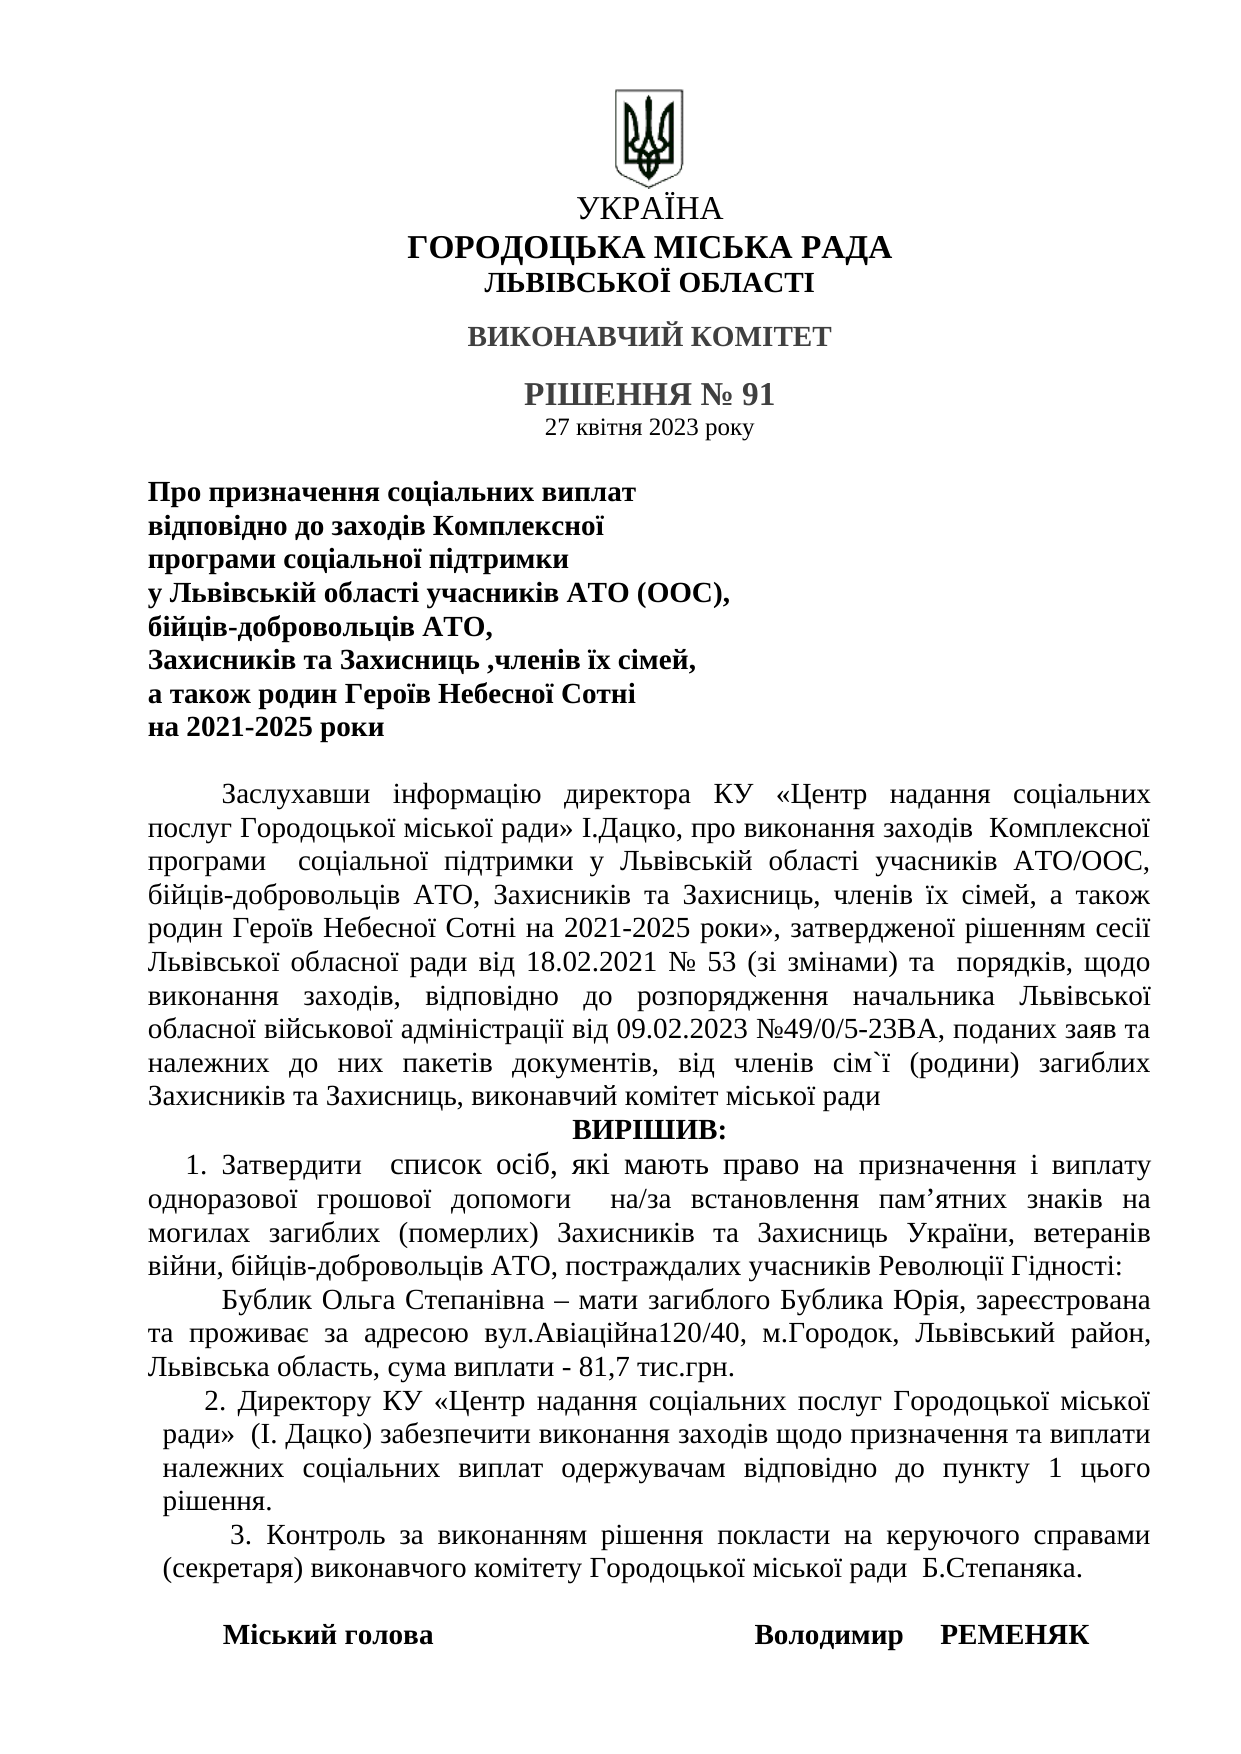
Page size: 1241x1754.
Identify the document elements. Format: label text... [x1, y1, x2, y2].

text ЛЬВІВСЬКОЇ ОБЛАСТІ [148, 265, 1152, 299]
text у Львівській області учасників АТО (ООС), [148, 575, 1152, 609]
text ГОРОДОЦЬКА МІСЬКА РАДА [148, 227, 1152, 265]
list Затвердити список осіб, які мають право на призначення і виплату одноразової грошової допомоги на/за встановлення пам’ятних знаків на могилах загиблих (померлих) Захисників та Захисниць України, ветеранів війни, бійців-добровольців АТО, постраждалих учасників Революції Гідності: [148, 1145, 1152, 1282]
text Міський голова Володимир РЕМЕНЯК [148, 1617, 1152, 1651]
list Бублик Ольга Степанівна – мати загиблого Бублика Юрія, зареєстрована та проживає за адресою вул.Авіаційна120/40, м.Городок, Львівський район, Львівська область, сума виплати - 81,7 тис.грн. [148, 1282, 1152, 1383]
text УКРАЇНА [148, 188, 1152, 227]
picture [614, 88, 685, 189]
text 3. Контроль за виконанням рішення покласти на керуючого справами (секретаря) виконавчого комітету Городоцької міської ради Б.Степаняка. [148, 1517, 1152, 1584]
text Захисників та Захисниць ,членів їх сімей, [148, 642, 1152, 676]
text Заслухавши інформацію директора КУ «Центр надання соціальних послуг Городоцької міської ради» І.Дацко, про виконання заходів Комплексної програми соціальної підтримки у Львівській області учасників АТО/ООС, бійців-добровольців АТО, Захисників та Захисниць, членів їх сімей, а також родин Героїв Небесної Сотні на 2021-2025 роки», затвердженої рішенням сесії Львівської обласної ради від 18.02.2021 № 53 (зі змінами) та порядків, щодо виконання заходів, відповідно до розпорядження начальника Львівської обласної військової адміністрації від 09.02.2023 №49/0/5-23ВА, поданих заяв та належних до них пакетів документів, від членів сім`ї (родини) загиблих Захисників та Захисниць, виконавчий комітет міської ради [148, 776, 1152, 1112]
text на 2021-2025 роки [148, 709, 1152, 743]
text а також родин Героїв Небесної Сотні [148, 676, 1152, 709]
text програми соціальної підтримки [148, 542, 1152, 575]
text відповідно до заходів Комплексної [148, 508, 1152, 542]
text 2. Директору КУ «Центр надання соціальних послуг Городоцької міської ради» (І. Дацко) забезпечити виконання заходів щодо призначення та виплати належних соціальних виплат одержувачам відповідно до пункту 1 цього рішення. [148, 1383, 1152, 1517]
subtitle ВИКОНАВЧИЙ КОМІТЕТ [148, 319, 1152, 353]
text 27 квітня 2023 року [148, 412, 1152, 441]
text Про призначення соціальних виплат [148, 474, 1152, 508]
subtitle РІШЕННЯ № 91 [148, 374, 1152, 412]
text ВИРІШИВ: [148, 1112, 1152, 1145]
text бійців-добровольців АТО, [148, 609, 1152, 642]
